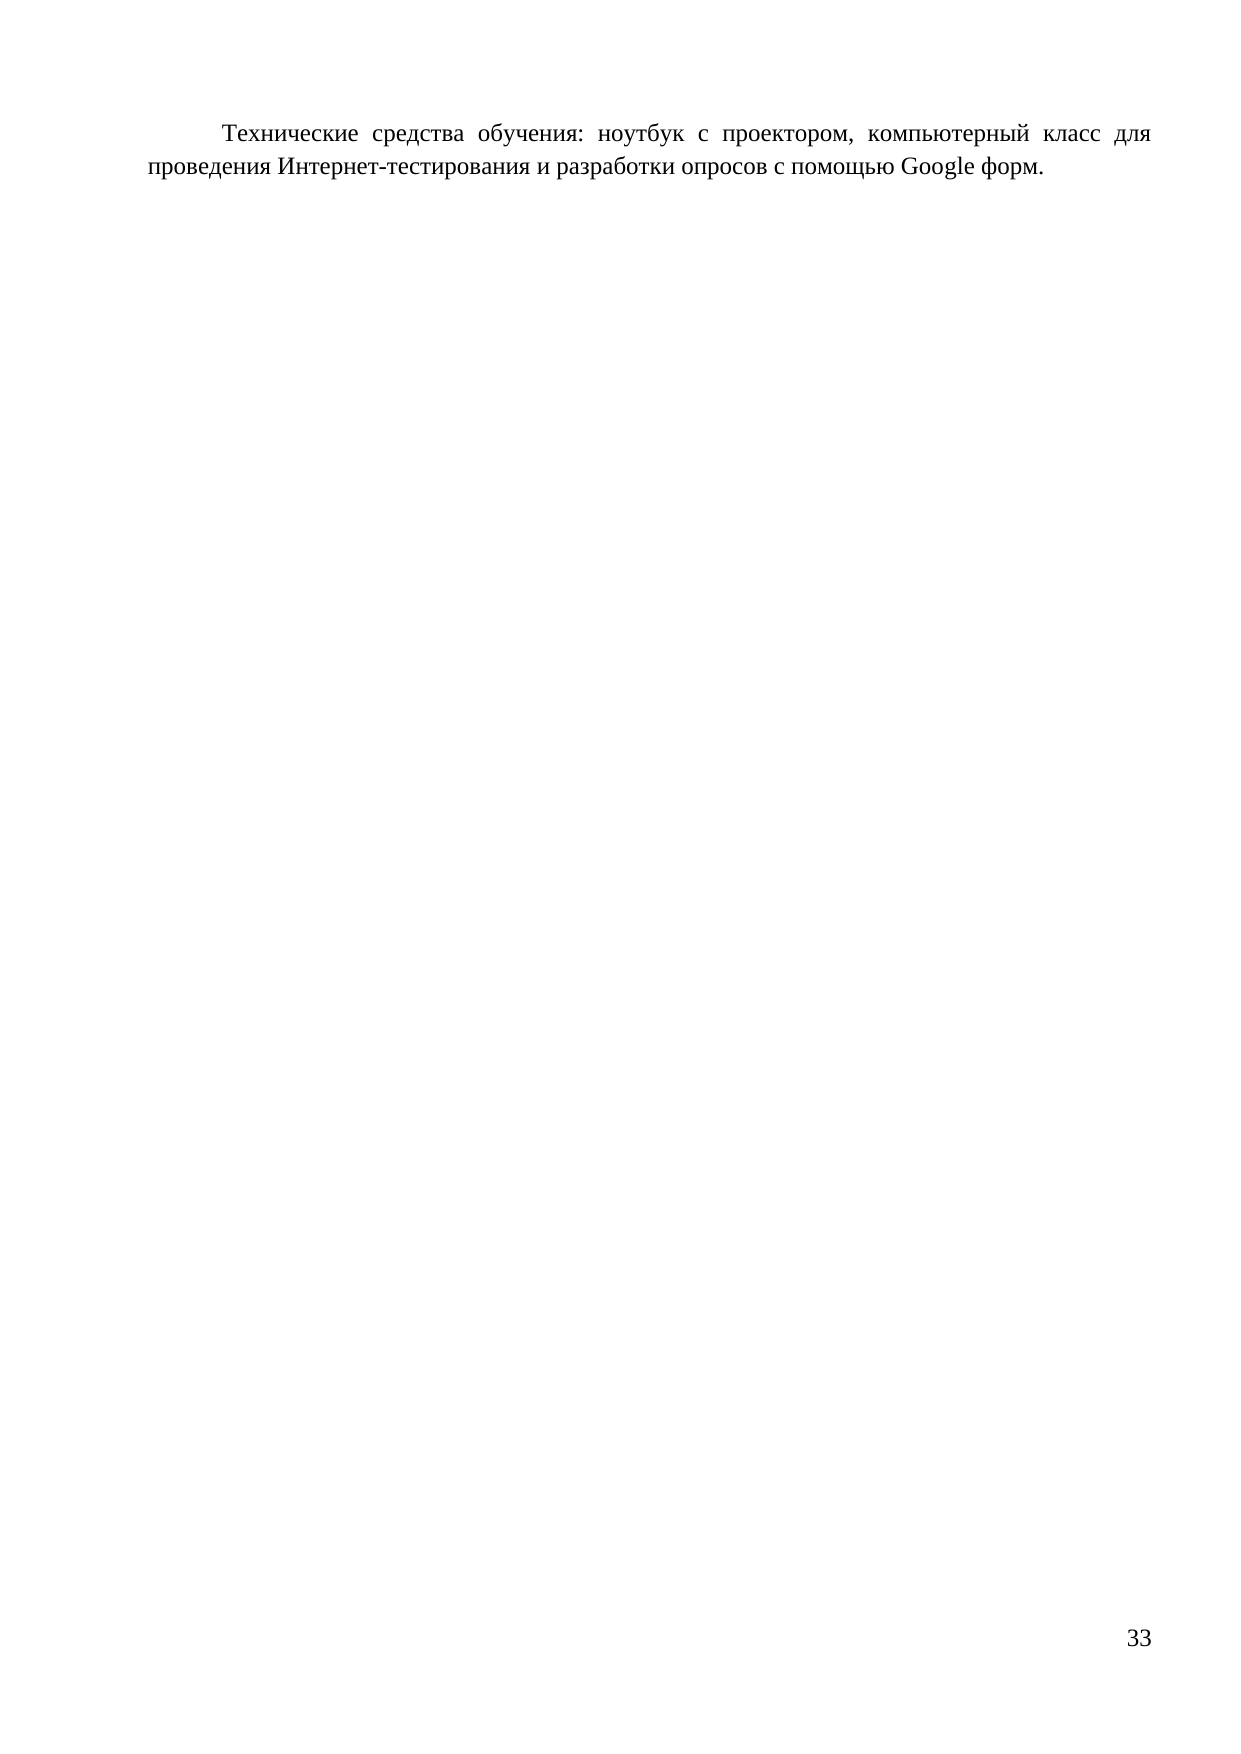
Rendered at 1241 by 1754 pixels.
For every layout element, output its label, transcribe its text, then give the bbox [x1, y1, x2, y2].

text Технические средства обучения: ноутбук с проектором, компьютерный класс для проведения Интернет-тестирования и разработки опросов с помощью Google форм. [148, 118, 1152, 180]
